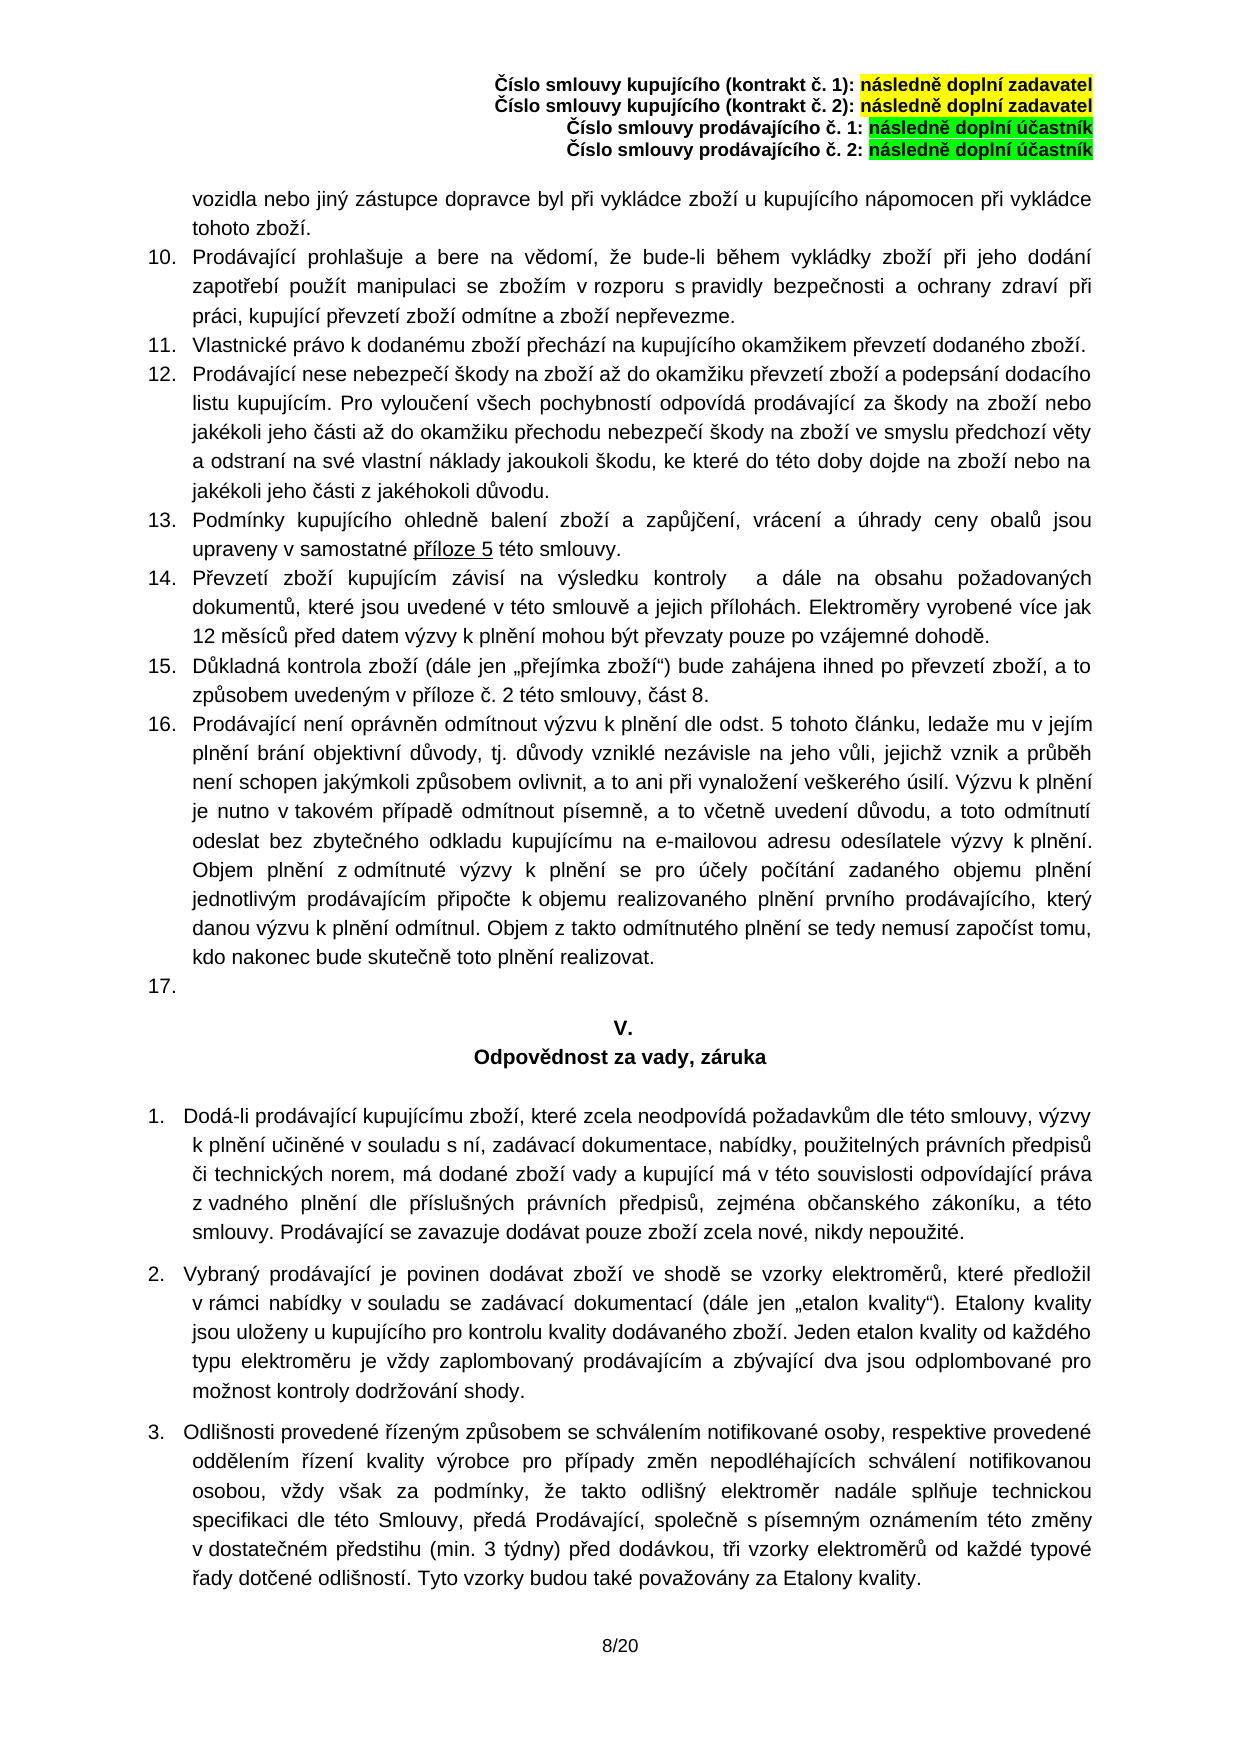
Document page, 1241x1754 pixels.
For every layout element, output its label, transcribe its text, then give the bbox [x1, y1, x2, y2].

text V. [148, 1011, 1093, 1040]
text Odpovědnost za vady, záruka [148, 1040, 1093, 1069]
list Odlišnosti provedené řízeným způsobem se schválením notifikované osoby, respektive provedené oddělením řízení kvality výrobce pro případy změn nepodléhajících schválení notifikovanou osobou, vždy však za podmínky, že takto odlišný elektroměr nadále splňuje technickou specifikaci dle této Smlouvy, předá Prodávající, společně s písemným oznámením této změny v dostatečném předstihu (min. 3 týdny) před dodávkou, tři vzorky elektroměrů od každé typové řady dotčené odlišností. Tyto vzorky budou také považovány za Etalony kvality. [148, 1415, 1093, 1590]
list Prodávající nese nebezpečí škody na zboží až do okamžiku převzetí zboží a podepsání dodacího listu kupujícím. Pro vyloučení všech pochybností odpovídá prodávající za škody na zboží nebo jakékoli jeho části až do okamžiku přechodu nebezpečí škody na zboží ve smyslu předchozí věty a odstraní na své vlastní náklady jakoukoli škodu, ke které do této doby dojde na zboží nebo na jakékoli jeho části z jakéhokoli důvodu. [148, 357, 1093, 502]
list Vybraný prodávající je povinen dodávat zboží ve shodě se vzorky elektroměrů, které předložil v rámci nabídky v souladu se zadávací dokumentací (dále jen „etalon kvality“). Etalony kvality jsou uloženy u kupujícího pro kontrolu kvality dodávaného zboží. Jeden etalon kvality od každého typu elektroměru je vždy zaplombovaný prodávajícím a zbývající dva jsou odplombované pro možnost kontroly dodržování shody. [148, 1257, 1093, 1402]
list Prodávající není oprávněn odmítnout výzvu k plnění dle odst. 5 tohoto článku, ledaže mu v jejím plnění brání objektivní důvody, tj. důvody vzniklé nezávisle na jeho vůli, jejichž vznik a průběh není schopen jakýmkoli způsobem ovlivnit, a to ani při vynaložení veškerého úsilí. Výzvu k plnění je nutno v takovém případě odmítnout písemně, a to včetně uvedení důvodu, a toto odmítnutí odeslat bez zbytečného odkladu kupujícímu na e-mailovou adresu odesílatele výzvy k plnění. Objem plnění z odmítnuté výzvy k plnění se pro účely počítání zadaného objemu plnění jednotlivým prodávajícím připočte k objemu realizovaného plnění prvního prodávajícího, který danou výzvu k plnění odmítnul. Objem z takto odmítnutého plnění se tedy nemusí započíst tomu, kdo nakonec bude skutečně toto plnění realizovat. [148, 707, 1093, 969]
list Vlastnické právo k dodanému zboží přechází na kupujícího okamžikem převzetí dodaného zboží. [148, 327, 1093, 357]
list Důkladná kontrola zboží (dále jen „přejímka zboží“) bude zahájena ihned po převzetí zboží, a to způsobem uvedeným v příloze č. 2 této smlouvy, část 8. [148, 648, 1093, 707]
list Převzetí zboží kupujícím závisí na výsledku kontroly a dále na obsahu požadovaných dokumentů, které jsou uvedené v této smlouvě a jejich přílohách. Elektroměry vyrobené více jak 12 měsíců před datem výzvy k plnění mohou být převzaty pouze po vzájemné dohodě. [148, 561, 1093, 648]
list Podmínky kupujícího ohledně balení zboží a zapůjčení, vrácení a úhrady ceny obalů jsou upraveny v samostatné příloze 5 této smlouvy. [148, 502, 1093, 561]
list Dodá-li prodávající kupujícímu zboží, které zcela neodpovídá požadavkům dle této smlouvy, výzvy k plnění učiněné v souladu s ní, zadávací dokumentace, nabídky, použitelných právních předpisů či technických norem, má dodané zboží vady a kupující má v této souvislosti odpovídající práva z vadného plnění dle příslušných právních předpisů, zejména občanského zákoníku, a této smlouvy. Prodávající se zavazuje dodávat pouze zboží zcela nové, nikdy nepoužité. [148, 1098, 1093, 1244]
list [148, 182, 1093, 240]
list Prodávající prohlašuje a bere na vědomí, že bude-li během vykládky zboží při jeho dodání zapotřebí použít manipulaci se zbožím v rozporu s pravidly bezpečnosti a ochrany zdraví při práci, kupující převzetí zboží odmítne a zboží nepřevezme. [148, 240, 1093, 327]
